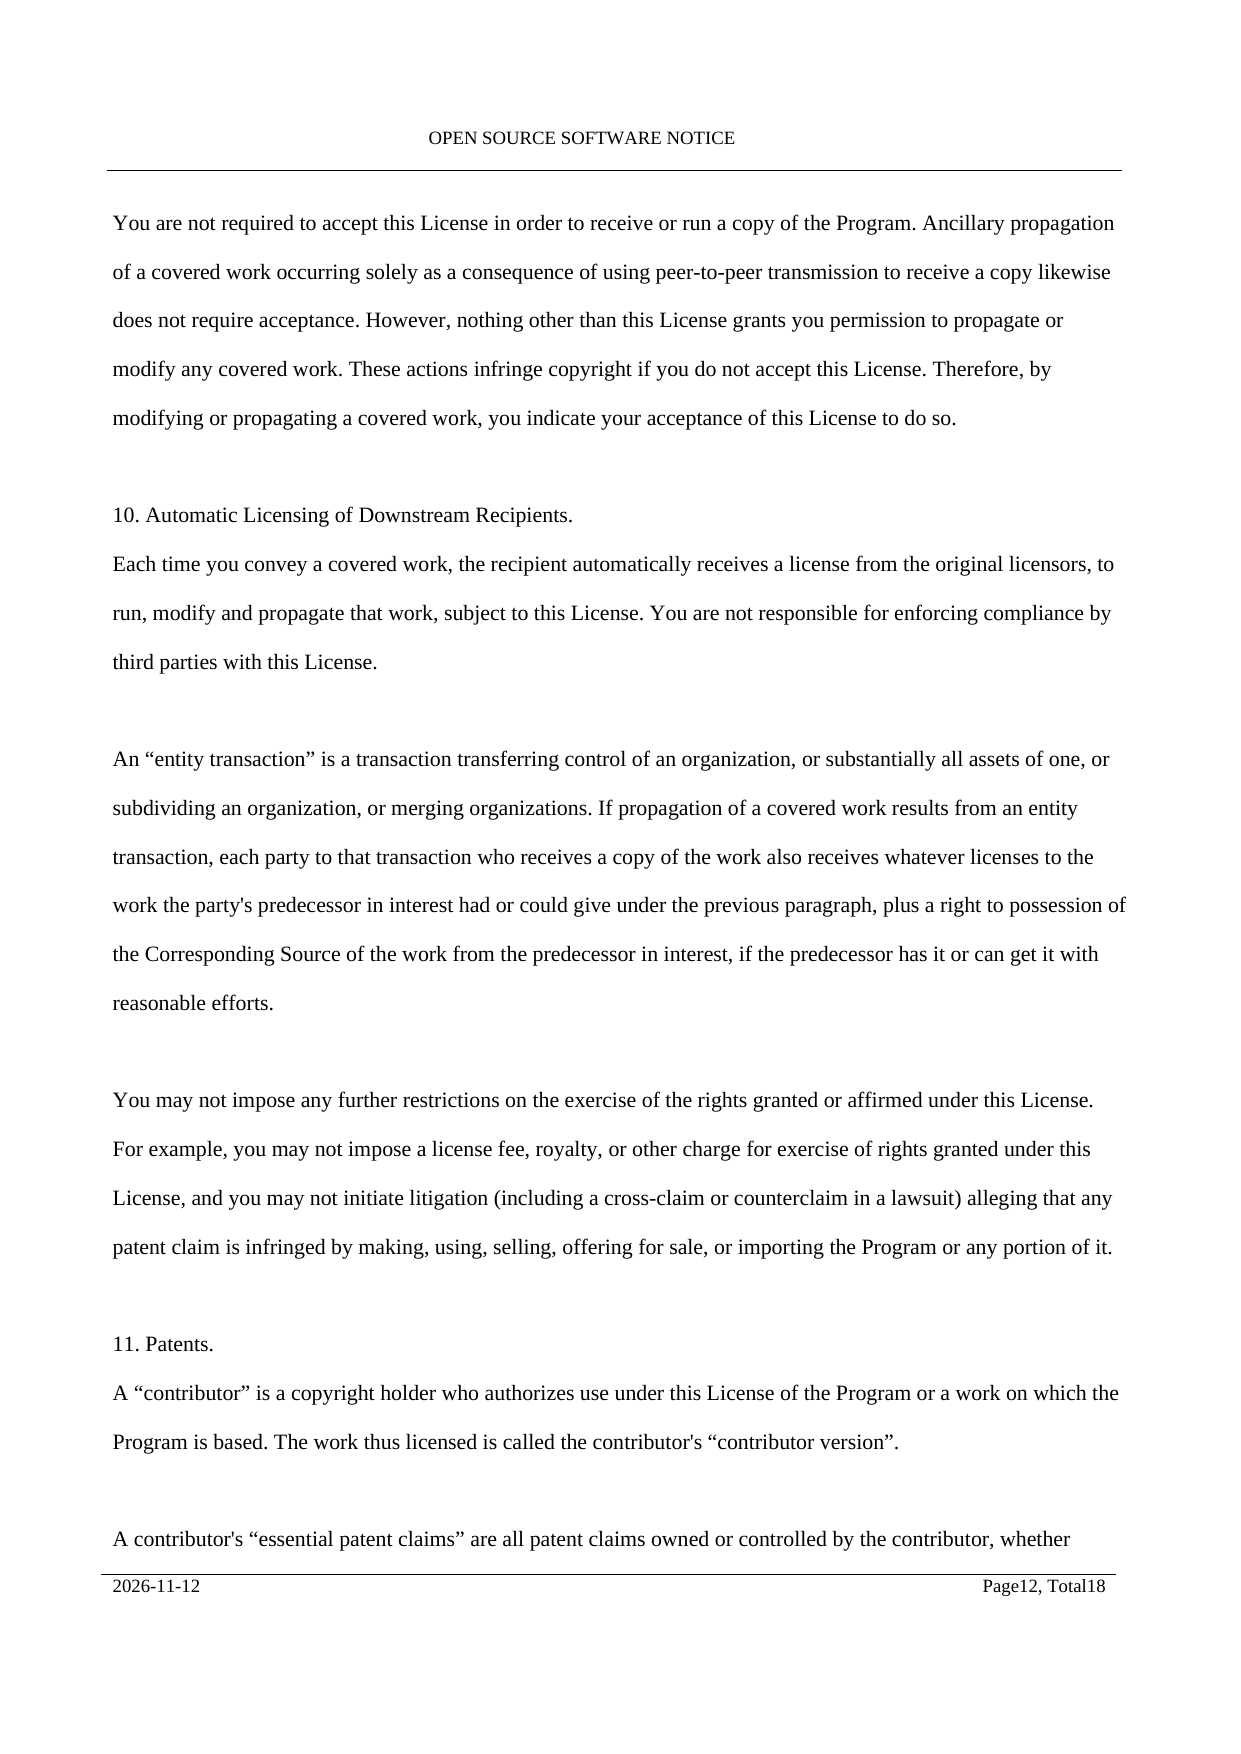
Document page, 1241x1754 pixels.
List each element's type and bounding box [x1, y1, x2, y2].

text [112, 206, 1128, 1555]
